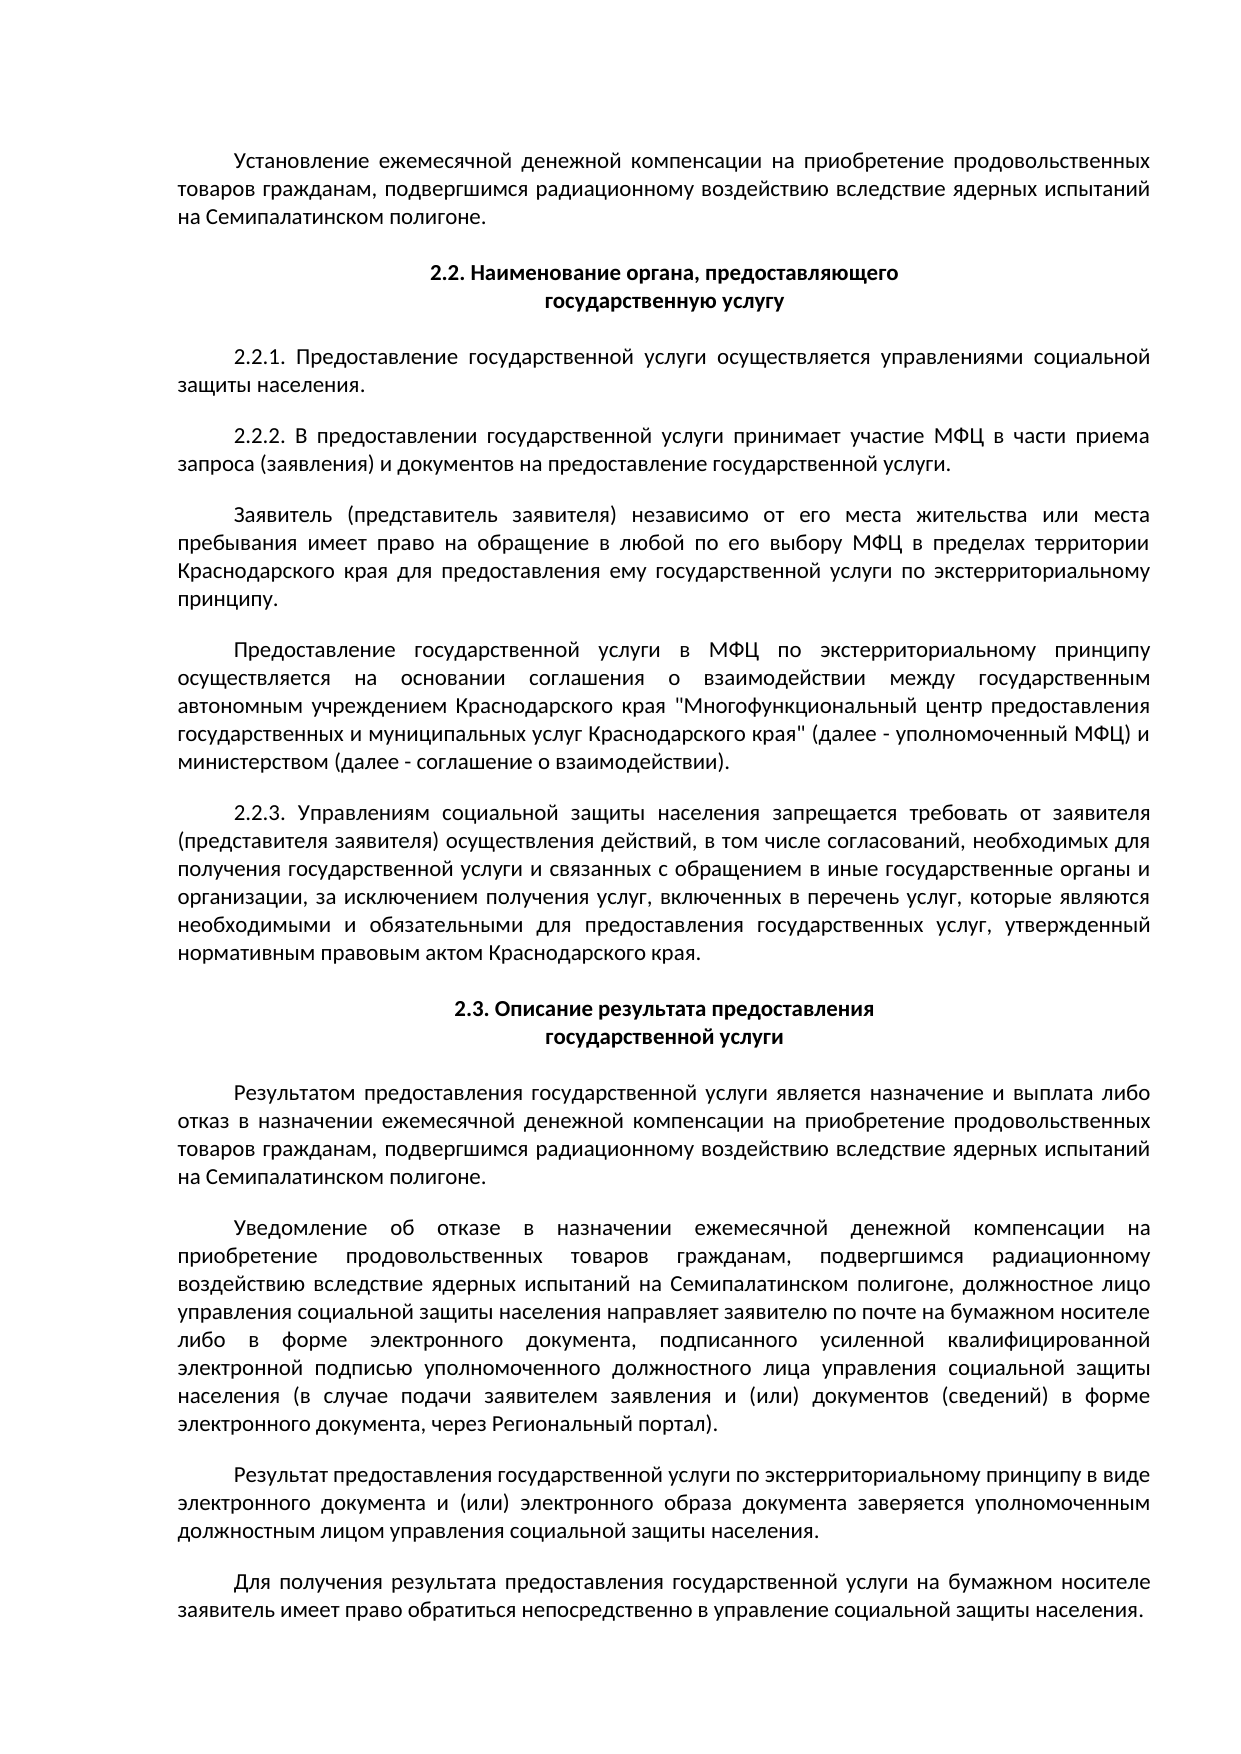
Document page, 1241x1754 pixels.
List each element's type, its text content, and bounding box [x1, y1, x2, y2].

text Установление ежемесячной денежной компенсации на приобретение продовольственных товаров гражданам, подвергшимся радиационному воздействию вследствие ядерных испытаний на Семипалатинском полигоне. [177, 146, 1152, 230]
text Заявитель (представитель заявителя) независимо от его места жительства или места пребывания имеет право на обращение в любой по его выбору МФЦ в пределах территории Краснодарского края для предоставления ему государственной услуги по экстерриториальному принципу. [177, 500, 1152, 612]
text Результатом предоставления государственной услуги является назначение и выплата либо отказ в назначении ежемесячной денежной компенсации на приобретение продовольственных товаров гражданам, подвергшимся радиационному воздействию вследствие ядерных испытаний на Семипалатинском полигоне. [177, 1078, 1152, 1191]
text Для получения результата предоставления государственной услуги на бумажном носителе заявитель имеет право обратиться непосредственно в управление социальной защиты населения. [177, 1567, 1152, 1623]
title 2.2. Наименование органа, предоставляющего [177, 258, 1152, 286]
text 2.2.1. Предоставление государственной услуги осуществляется управлениями социальной защиты населения. [177, 342, 1152, 398]
title государственной услуги [177, 1022, 1152, 1050]
text 2.2.2. В предоставлении государственной услуги принимает участие МФЦ в части приема запроса (заявления) и документов на предоставление государственной услуги. [177, 421, 1152, 477]
title государственную услугу [177, 286, 1152, 314]
text Уведомление об отказе в назначении ежемесячной денежной компенсации на приобретение продовольственных товаров гражданам, подвергшимся радиационному воздействию вследствие ядерных испытаний на Семипалатинском полигоне, должностное лицо управления социальной защиты населения направляет заявителю по почте на бумажном носителе либо в форме электронного документа, подписанного усиленной квалифицированной электронной подписью уполномоченного должностного лица управления социальной защиты населения (в случае подачи заявителем заявления и (или) документов (сведений) в форме электронного документа, через Региональный портал). [177, 1213, 1152, 1438]
text Предоставление государственной услуги в МФЦ по экстерриториальному принципу осуществляется на основании соглашения о взаимодействии между государственным автономным учреждением Краснодарского края "Многофункциональный центр предоставления государственных и муниципальных услуг Краснодарского края" (далее - уполномоченный МФЦ) и министерством (далее - соглашение о взаимодействии). [177, 635, 1152, 775]
text Результат предоставления государственной услуги по экстерриториальному принципу в виде электронного документа и (или) электронного образа документа заверяется уполномоченным должностным лицом управления социальной защиты населения. [177, 1461, 1152, 1544]
text 2.2.3. Управлениям социальной защиты населения запрещается требовать от заявителя (представителя заявителя) осуществления действий, в том числе согласований, необходимых для получения государственной услуги и связанных с обращением в иные государственные органы и организации, за исключением получения услуг, включенных в перечень услуг, которые являются необходимыми и обязательными для предоставления государственных услуг, утвержденный нормативным правовым актом Краснодарского края. [177, 798, 1152, 966]
title 2.3. Описание результата предоставления [177, 994, 1152, 1022]
